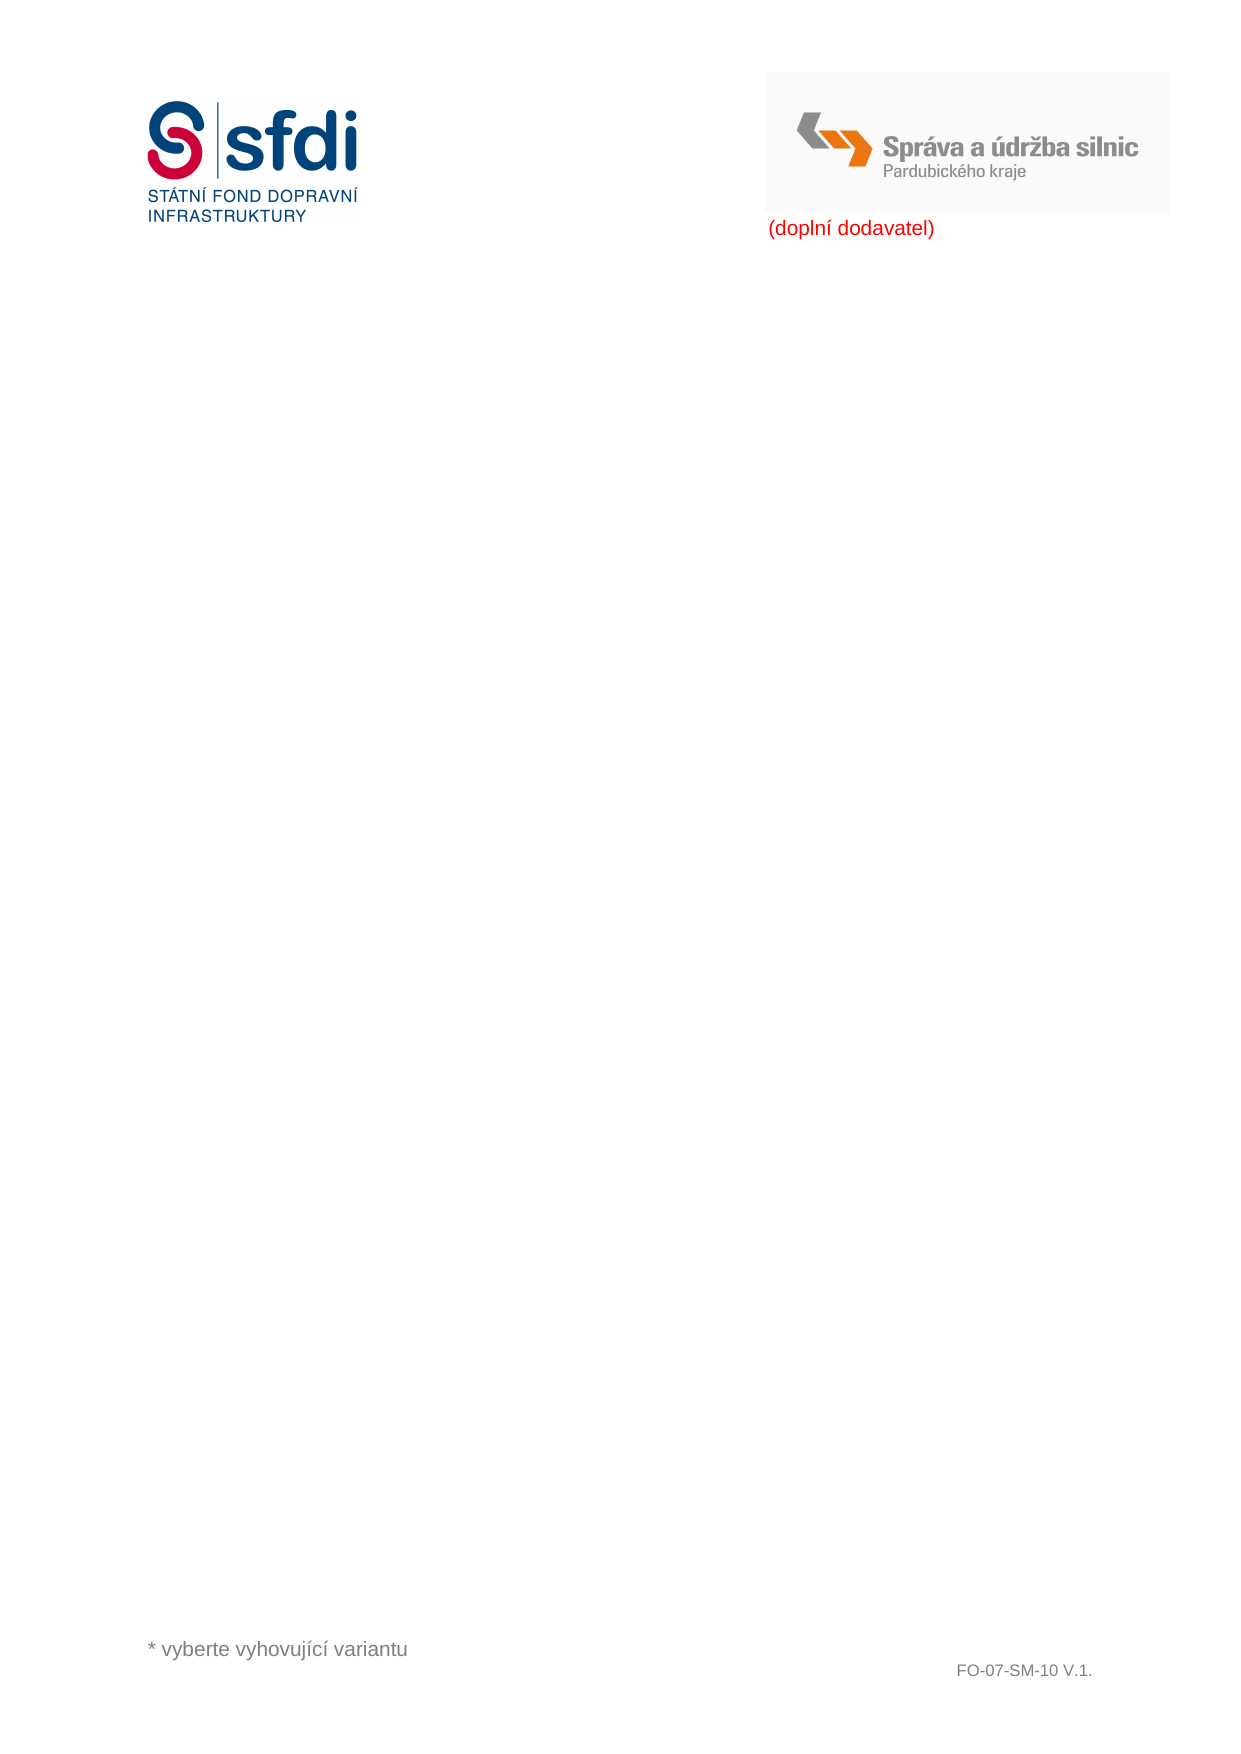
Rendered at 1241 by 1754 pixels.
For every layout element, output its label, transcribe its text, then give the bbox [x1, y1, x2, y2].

text (doplní dodavatel) [590, 134, 1092, 240]
picture [147, 99, 358, 222]
picture [764, 72, 1171, 213]
